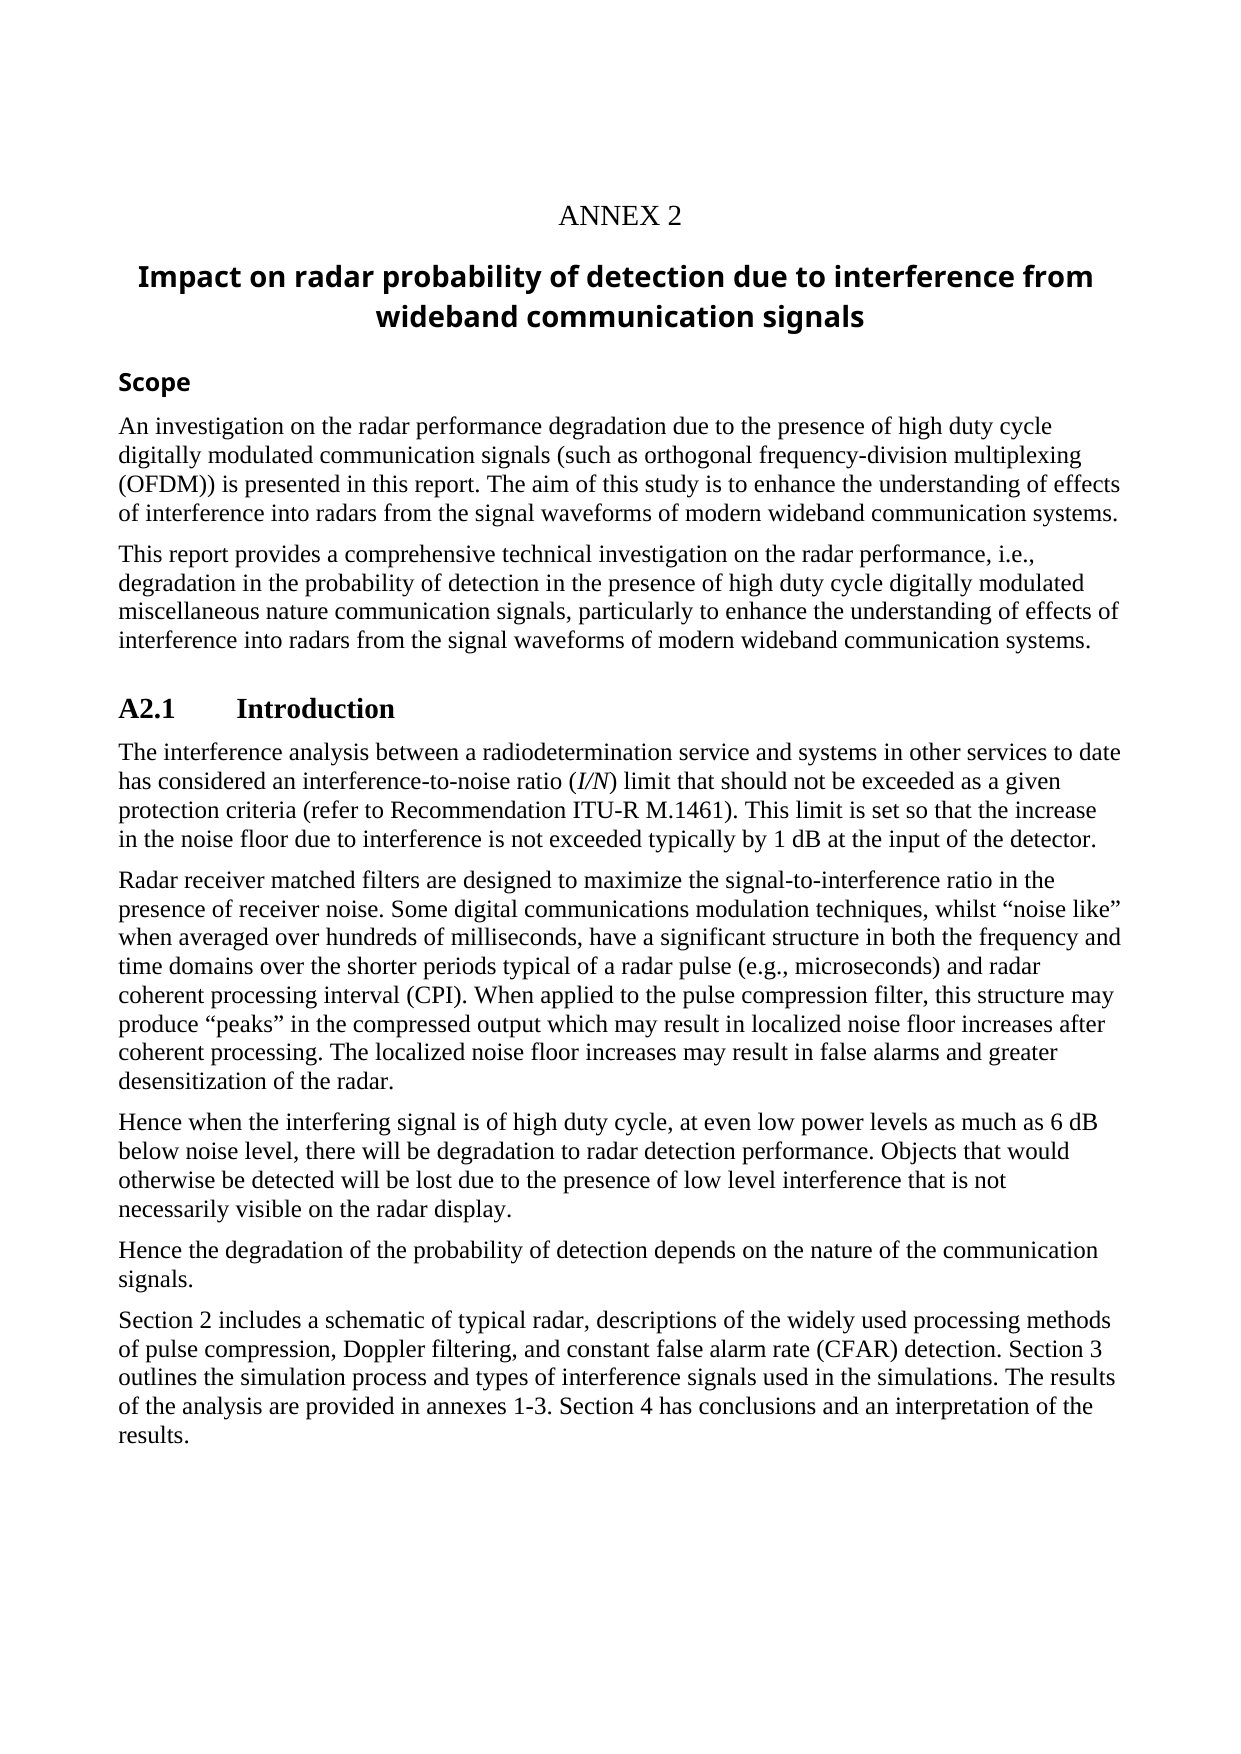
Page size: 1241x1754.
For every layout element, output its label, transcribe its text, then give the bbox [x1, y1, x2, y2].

text The interference analysis between a radiodetermination service and systems in other services to date has considered an interference-to-noise ratio (I/N) limit that should not be exceeded as a given protection criteria (refer to Recommendation ITU-R M.1461). This limit is set so that the increase in the noise floor due to interference is not exceeded typically by 1 dB at the input of the detector. [118, 737, 1122, 852]
text Hence the degradation of the probability of detection depends on the nature of the communication signals. [118, 1235, 1122, 1292]
text An investigation on the radar performance degradation due to the presence of high duty cycle digitally modulated communication signals (such as orthogonal frequency-division multiplexing (OFDM)) is presented in this report. The aim of this study is to enhance the understanding of effects of interference into radars from the signal waveforms of modern wideband communication systems. [118, 411, 1122, 526]
text Section 2 includes a schematic of typical radar, descriptions of the widely used processing methods of pulse compression, Doppler filtering, and constant false alarm rate (CFAR) detection. Section 3 outlines the simulation process and types of interference signals used in the simulations. The results of the analysis are provided in annexes 1-3. Section 4 has conclusions and an interpretation of the results. [118, 1305, 1122, 1449]
text Radar receiver matched filters are designed to maximize the signal-to-interference ratio in the presence of receiver noise. Some digital communications modulation techniques, whilst “noise like” when averaged over hundreds of milliseconds, have a significant structure in both the frequency and time domains over the shorter periods typical of a radar pulse (e.g., microseconds) and radar coherent processing interval (CPI). When applied to the pulse compression filter, this structure may produce “peaks” in the compressed output which may result in localized noise floor increases after coherent processing. The localized noise floor increases may result in false alarms and greater desensitization of the radar. [118, 865, 1122, 1095]
text Scope [118, 365, 1122, 399]
text Hence when the interfering signal is of high duty cycle, at even low power levels as much as 6 dB below noise level, there will be degradation to radar detection performance. Objects that would otherwise be detected will be lost due to the presence of low level interference that is not necessarily visible on the radar display. [118, 1107, 1122, 1222]
subtitle A2.1 Introduction [118, 691, 1122, 725]
text This report provides a comprehensive technical investigation on the radar performance, i.e., degradation in the probability of detection in the presence of high duty cycle digitally modulated miscellaneous nature communication signals, particularly to enhance the understanding of effects of interference into radars from the signal waveforms of modern wideband communication systems. [118, 539, 1122, 654]
text Annex 2 [118, 198, 1122, 231]
text Impact on radar probability of detection due to interference from wideband communication signals [118, 256, 1122, 336]
